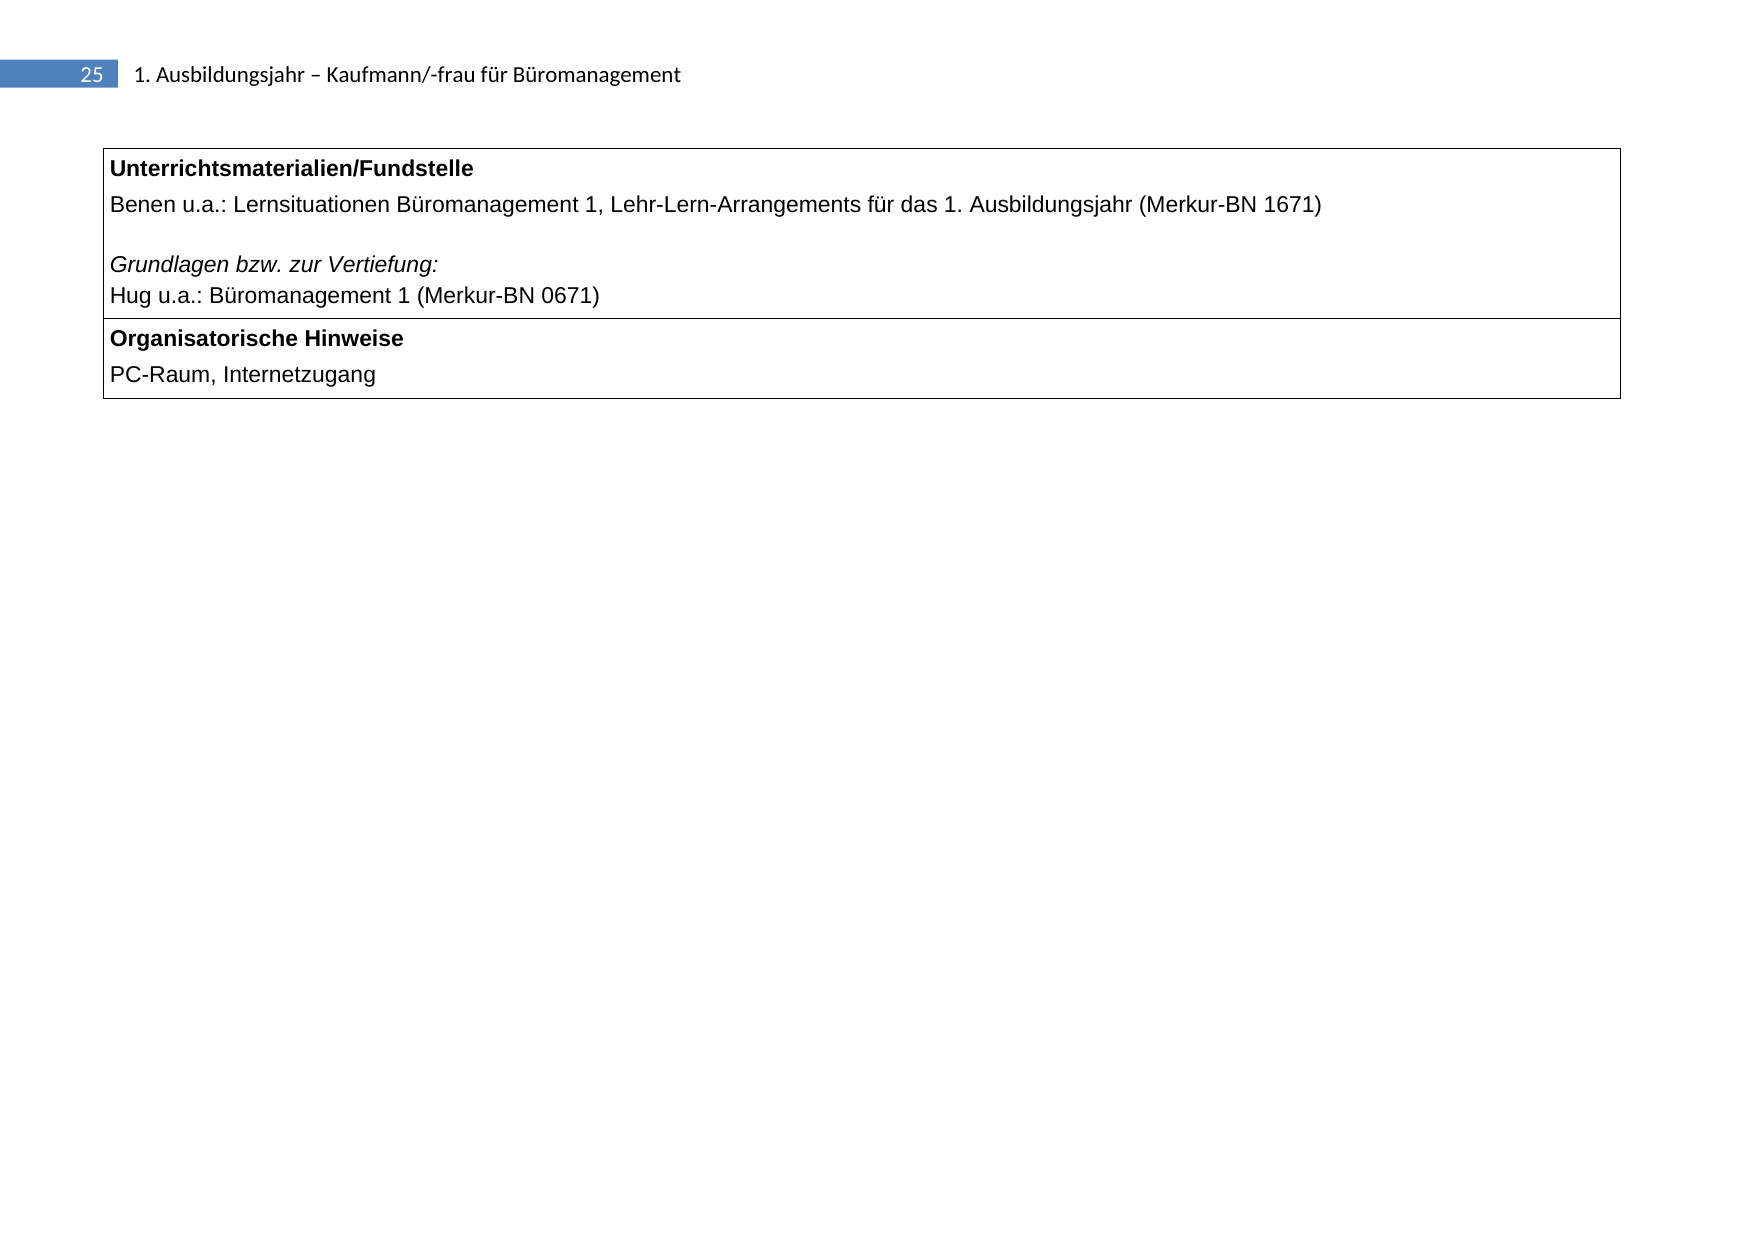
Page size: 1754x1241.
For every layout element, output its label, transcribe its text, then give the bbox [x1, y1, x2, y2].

table_cell Unterrichtsmaterialien/Fundstelle Benen u.a.: Lernsituationen Büromanagement 1, Lehr-Lern-Arrangements für das 1. Ausbildungsjahr (Merkur-BN 1671) Grundlagen bzw. zur Vertiefung: Hug u.a.: Büromanagement 1 (Merkur-BN 0671) [104, 149, 1620, 318]
table_cell Organisatorische Hinweise PC-Raum, Internetzugang [104, 319, 1620, 397]
